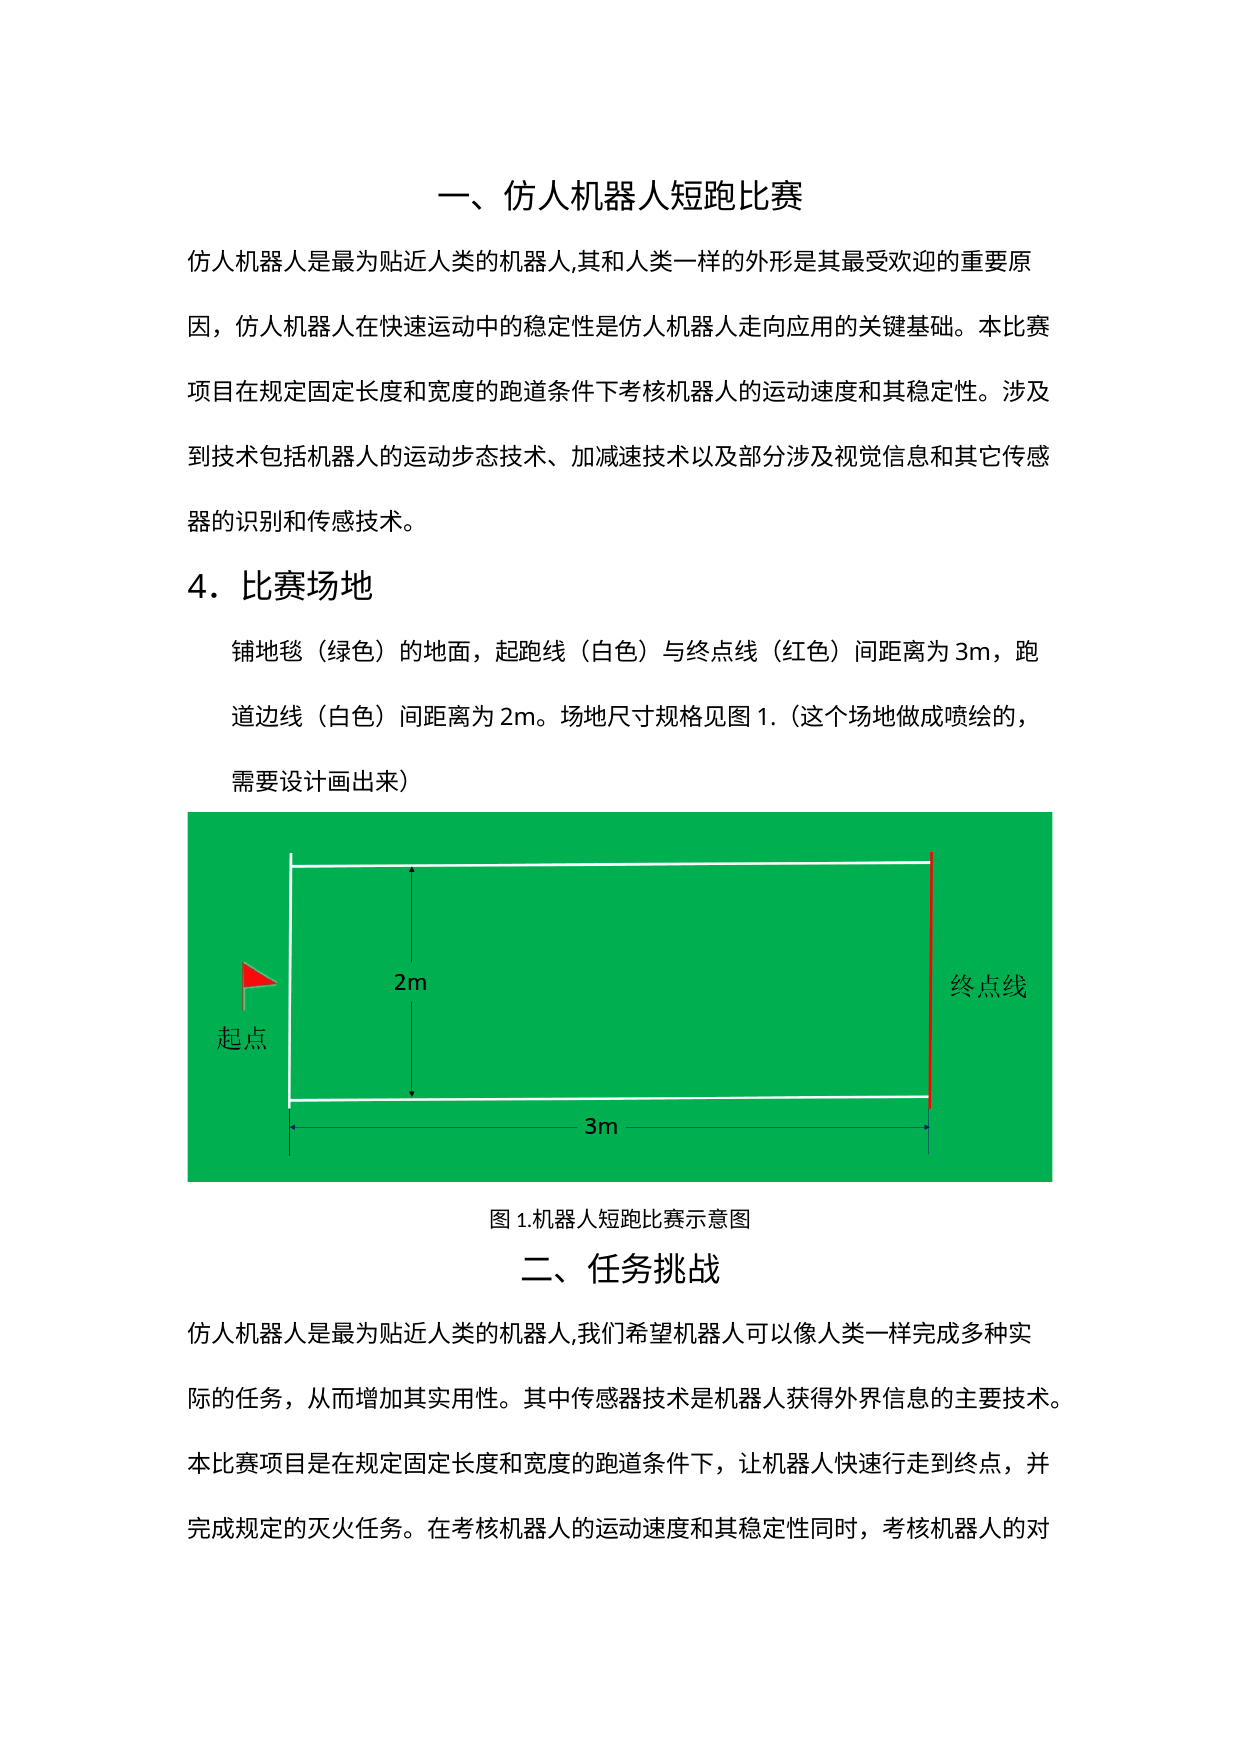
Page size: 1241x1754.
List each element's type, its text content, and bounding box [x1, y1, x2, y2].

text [187, 1299, 1053, 1559]
text 图1.机器人短跑比赛示意图 [187, 1202, 1053, 1234]
text 仿人机器人是最为贴近人类的机器人,其和人类一样的外形是其最受欢迎的重要原因，仿人机器人在快速运动中的稳定性是仿人机器人走向应用的关键基础。本比赛项目在规定固定长度和宽度的跑道条件下考核机器人的运动速度和其稳定性。涉及到技术包括机器人的运动步态技术、加减速技术以及部分涉及视觉信息和其它传感器的识别和传感技术。 [187, 227, 1053, 552]
text 铺地毯（绿色）的地面，起跑线（白色）与终点线（红色）间距离为3m，跑道边线（白色）间距离为2m。场地尺寸规格见图1.（这个场地做成喷绘的，需要设计画出来） [231, 617, 1053, 812]
text 一、仿人机器人短跑比赛 [187, 162, 1053, 227]
text 4．比赛场地 [187, 552, 1053, 617]
picture [187, 812, 1053, 1182]
text 二、任务挑战 [187, 1234, 1053, 1299]
